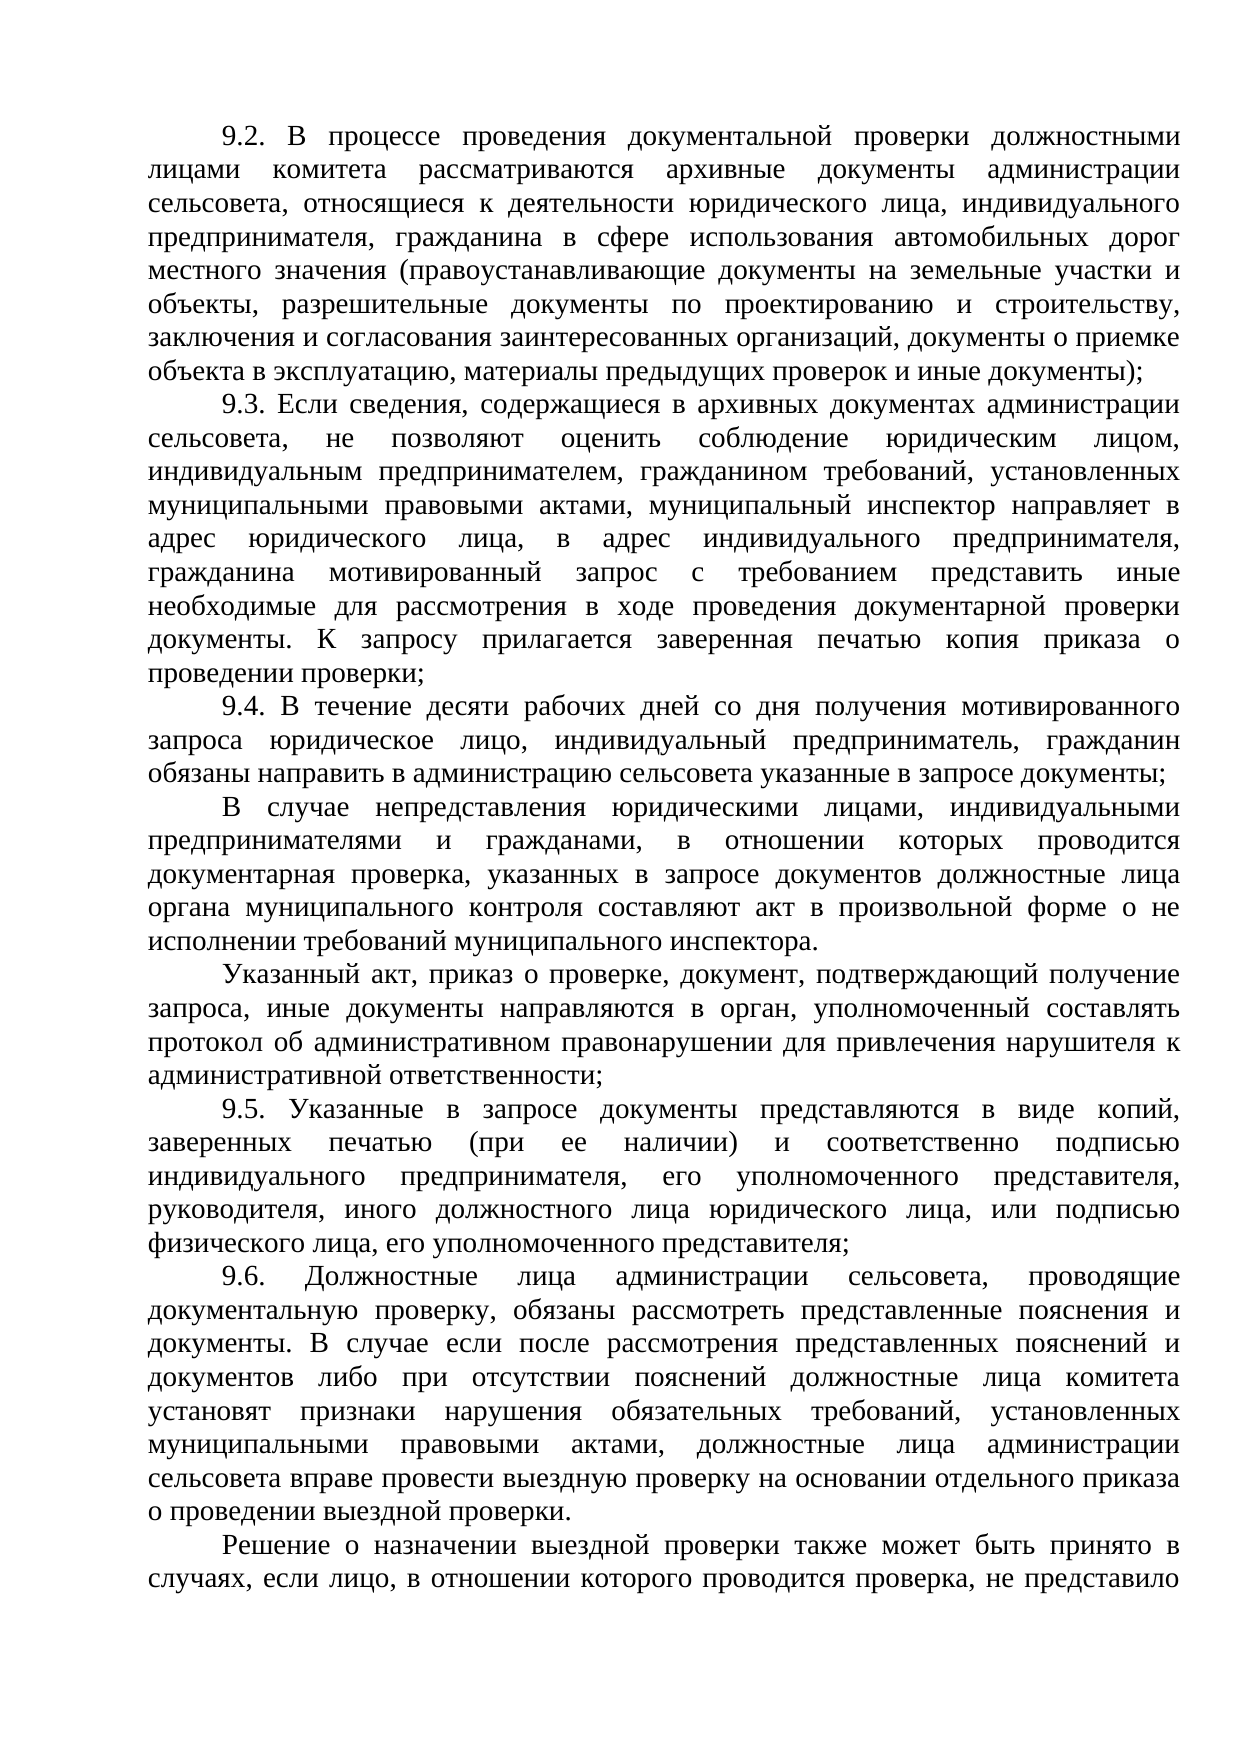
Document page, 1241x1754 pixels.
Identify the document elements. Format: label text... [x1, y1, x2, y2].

text Указанный акт, приказ о проверке, документ, подтверждающий получение запроса, иные документы направляются в орган, уполномоченный составлять протокол об административном правонарушении для привлечения нарушителя к административной ответственности; [148, 957, 1181, 1091]
text 9.6. Должностные лица администрации сельсовета, проводящие документальную проверку, обязаны рассмотреть представленные пояснения и документы. В случае если после рассмотрения представленных пояснений и документов либо при отсутствии пояснений должностные лица комитета установят признаки нарушения обязательных требований, установленных муниципальными правовыми актами, должностные лица администрации сельсовета вправе провести выездную проверку на основании отдельного приказа о проведении выездной проверки. [148, 1258, 1181, 1527]
text 9.5. Указанные в запросе документы представляются в виде копий, заверенных печатью (при ее наличии) и соответственно подписью индивидуального предпринимателя, его уполномоченного представителя, руководителя, иного должностного лица юридического лица, или подписью физического лица, его уполномоченного представителя; [148, 1091, 1181, 1258]
text 9.2. В процессе проведения документальной проверки должностными лицами комитета рассматриваются архивные документы администрации сельсовета, относящиеся к деятельности юридического лица, индивидуального предпринимателя, гражданина в сфере использования автомобильных дорог местного значения (правоустанавливающие документы на земельные участки и объекты, разрешительные документы по проектированию и строительству, заключения и согласования заинтересованных организаций, документы о приемке объекта в эксплуатацию, материалы предыдущих проверок и иные документы); [148, 118, 1181, 386]
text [148, 1527, 1181, 1594]
text 9.4. В течение десяти рабочих дней со дня получения мотивированного запроса юридическое лицо, индивидуальный предприниматель, гражданин обязаны направить в администрацию сельсовета указанные в запросе документы; [148, 688, 1181, 789]
text 9.3. Если сведения, содержащиеся в архивных документах администрации сельсовета, не позволяют оценить соблюдение юридическим лицом, индивидуальным предпринимателем, гражданином требований, установленных муниципальными правовыми актами, муниципальный инспектор направляет в адрес юридического лица, в адрес индивидуального предпринимателя, гражданина мотивированный запрос с требованием представить иные необходимые для рассмотрения в ходе проведения документарной проверки документы. К запросу прилагается заверенная печатью копия приказа о проведении проверки; [148, 386, 1181, 688]
text В случае непредставления юридическими лицами, индивидуальными предпринимателями и гражданами, в отношении которых проводится документарная проверка, указанных в запросе документов должностные лица органа муниципального контроля составляют акт в произвольной форме о не исполнении требований муниципального инспектора. [148, 789, 1181, 957]
